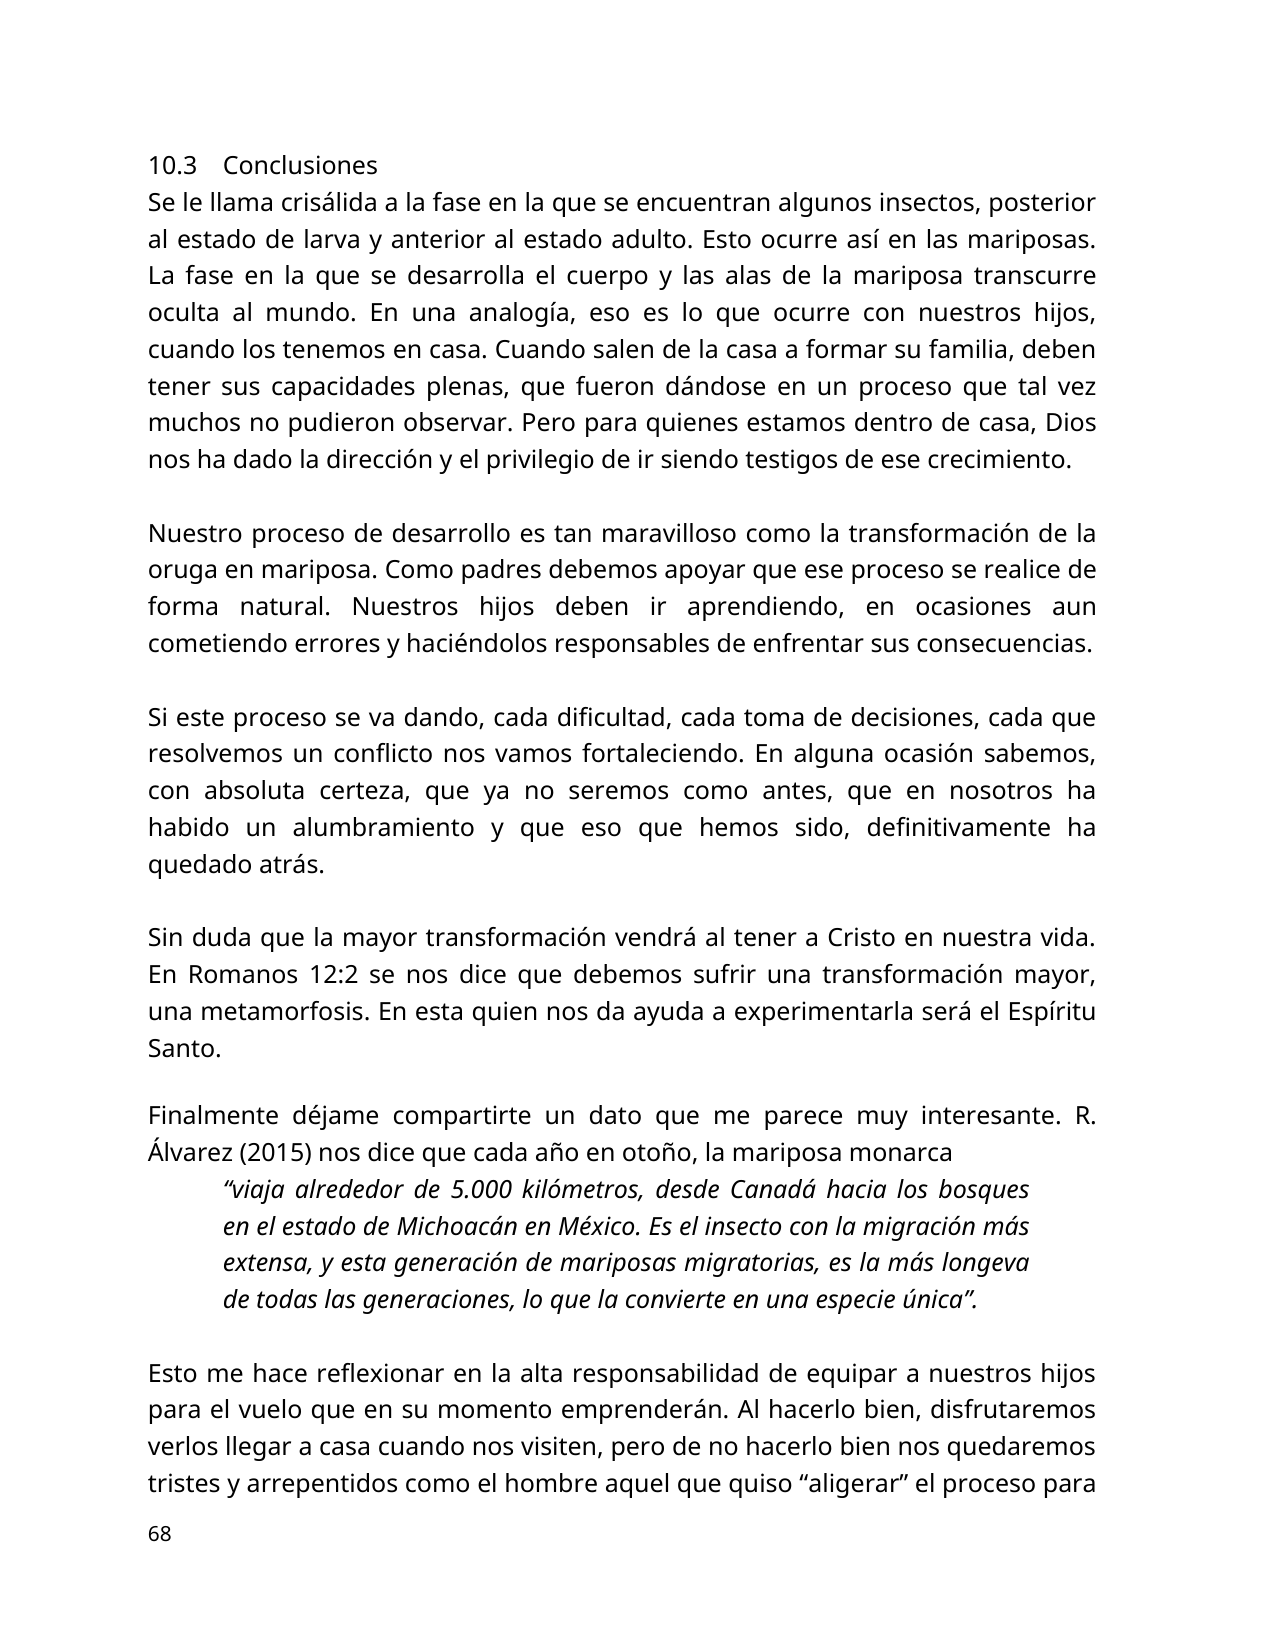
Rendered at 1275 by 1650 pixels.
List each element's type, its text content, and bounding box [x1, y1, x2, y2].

text Finalmente déjame compartirte un dato que me parece muy interesante. R. Álvarez (2015) nos dice que cada año en otoño, la mariposa monarca [148, 1098, 1098, 1169]
text Se le llama crisálida a la fase en la que se encuentran algunos insectos, posterior al estado de larva y anterior al estado adulto. Esto ocurre así en las mariposas. La fase en la que se desarrolla el cuerpo y las alas de la mariposa transcurre oculta al mundo. En una analogía, eso es lo que ocurre con nuestros hijos, cuando los tenemos en casa. Cuando salen de la casa a formar su familia, deben tener sus capacidades plenas, que fueron dándose en un proceso que tal vez muchos no pudieron observar. Pero para quienes estamos dentro de casa, Dios nos ha dado la dirección y el privilegio de ir siendo testigos de ese crecimiento. [148, 184, 1098, 476]
text Si este proceso se va dando, cada dificultad, cada toma de decisiones, cada que resolvemos un conflicto nos vamos fortaleciendo. En alguna ocasión sabemos, con absoluta certeza, que ya no seremos como antes, que en nosotros ha habido un alumbramiento y que eso que hemos sido, definitivamente ha quedado atrás. [148, 699, 1098, 880]
text Nuestro proceso de desarrollo es tan maravilloso como la transformación de la oruga en mariposa. Como padres debemos apoyar que ese proceso se realice de forma natural. Nuestros hijos deben ir aprendiendo, en ocasiones aun cometiendo errores y haciéndolos responsables de enfrentar sus consecuencias. [148, 515, 1098, 660]
text “viaja alrededor de 5.000 kilómetros, desde Canadá hacia los bosques en el estado de Michoacán en México. Es el insecto con la migración más extensa, y esta generación de mariposas migratorias, es la más longeva de todas las generaciones, lo que la convierte en una especie única”. [223, 1172, 1034, 1316]
text Sin duda que la mayor transformación vendrá al tener a Cristo en nuestra vida. En Romanos 12:2 se nos dice que debemos sufrir una transformación mayor, una metamorfosis. En esta quien nos da ayuda a experimentarla será el Espíritu Santo. [148, 920, 1098, 1064]
subtitle 10.3 Conclusiones [148, 148, 1098, 182]
